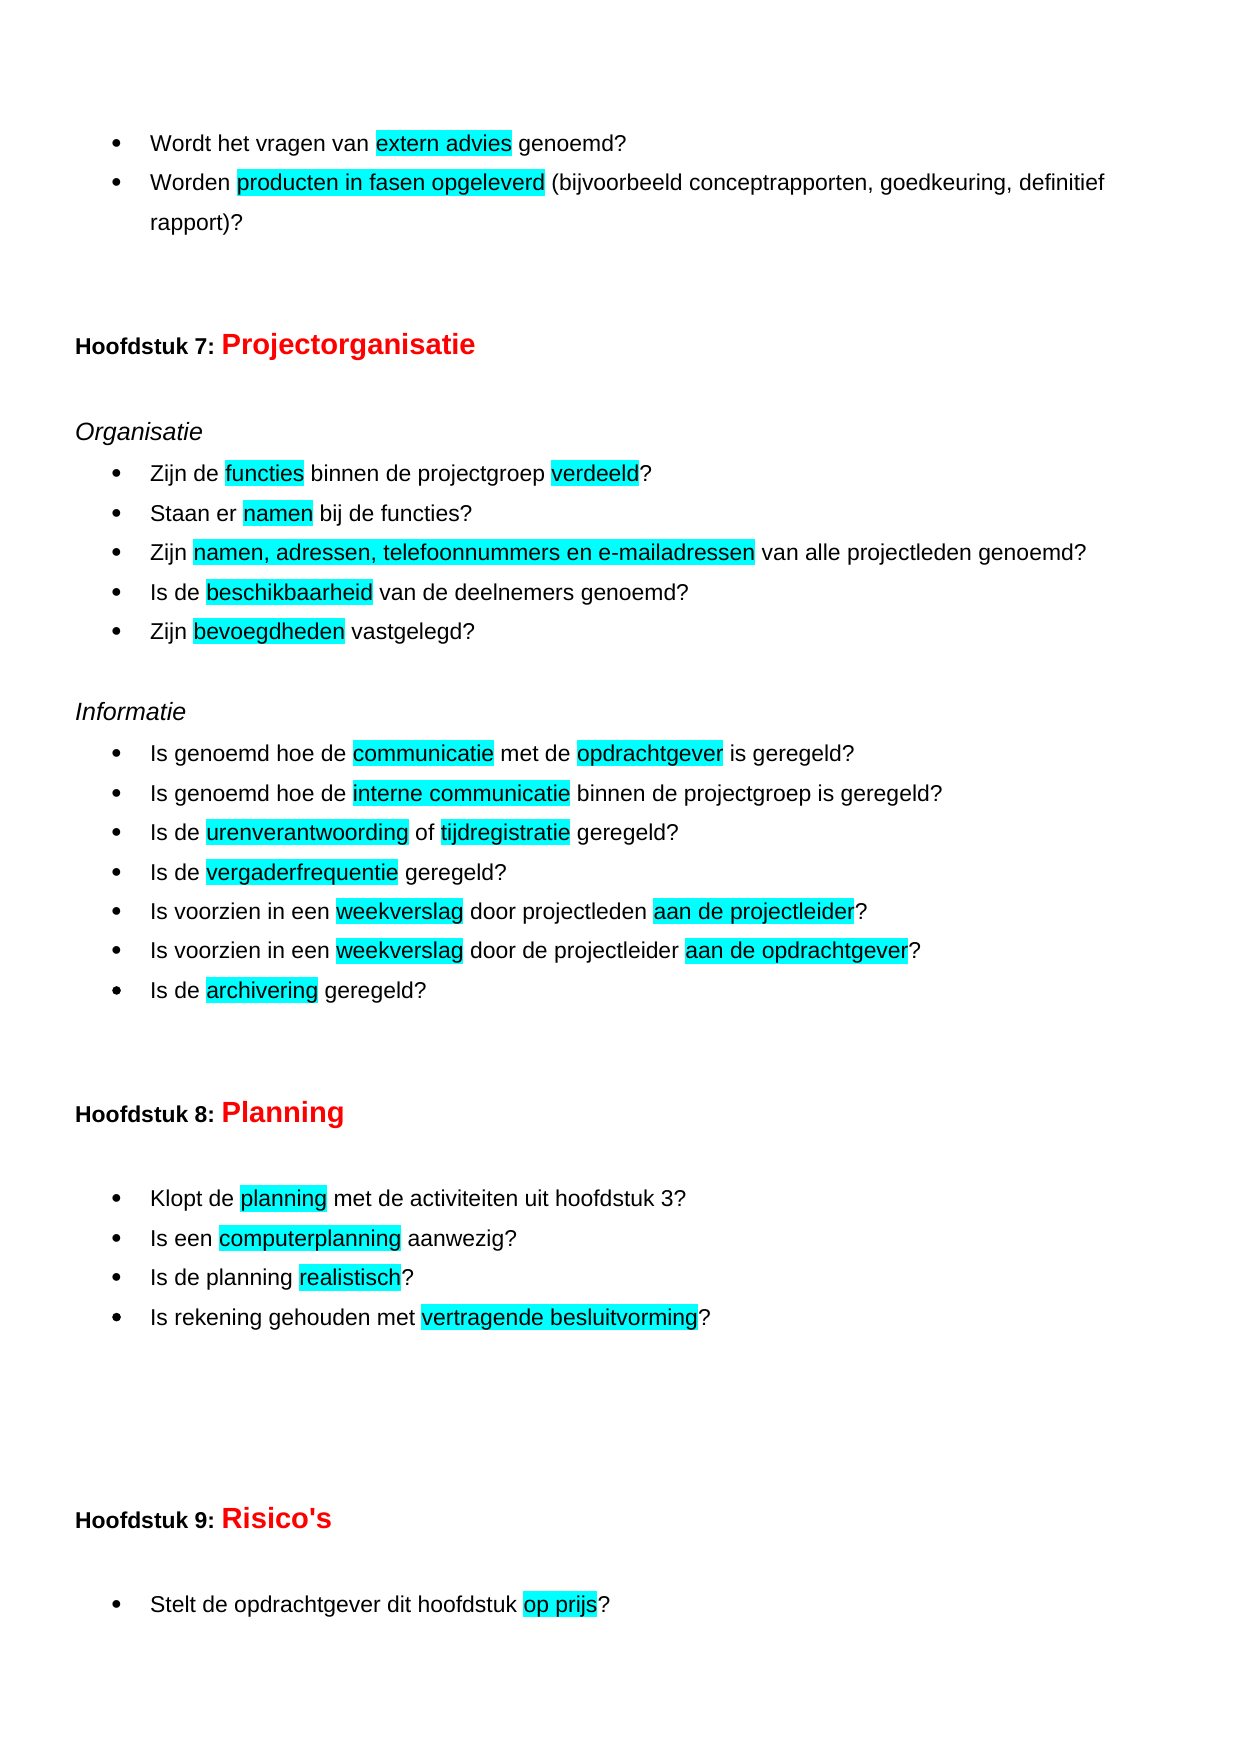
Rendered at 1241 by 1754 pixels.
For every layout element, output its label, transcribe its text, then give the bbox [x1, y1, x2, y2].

text Hoofdstuk 9: Risico's [75, 1501, 1165, 1534]
list Is genoemd hoe de communicatie met de opdrachtgever is geregeld? [723, 740, 1165, 766]
text Hoofdstuk 7: Projectorganisatie [75, 327, 1165, 361]
list Stelt de opdrachtgever dit hoofdstuk op prijs? [112, 1591, 523, 1617]
text Hoofdstuk 8: Planning [75, 1095, 1165, 1129]
list Zijn bevoegdheden vastgelegd? [345, 618, 1165, 644]
list Wordt het vragen van extern advies genoemd? [512, 130, 1165, 156]
list Is voorzien in een weekverslag door projectleden aan de projectleider? [854, 898, 1165, 924]
list Is een computerplanning aanwezig? [112, 1225, 219, 1251]
list Is de beschikbaarheid van de deelnemers genoemd? [112, 578, 1165, 605]
list Worden producten in fasen opgeleverd (bijvoorbeeld conceptrapporten, goedkeuring, definitief rapport)? [112, 169, 1165, 235]
list Is genoemd hoe de interne communicatie binnen de projectgroep is geregeld? [112, 779, 1165, 806]
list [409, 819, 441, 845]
list Staan er namen bij de functies? [112, 499, 1165, 526]
list Is de vergaderfrequentie geregeld? [112, 858, 1165, 885]
list Is voorzien in een weekverslag door de projectleider aan de opdrachtgever? [112, 937, 1165, 964]
list Is voorzien in een weekverslag door projectleden aan de projectleider? [112, 898, 336, 924]
list Is rekening gehouden met vertragende besluitvorming? [112, 1304, 421, 1330]
list Klopt de planning met de activiteiten uit hoofdstuk 3? [327, 1185, 1165, 1212]
list Is genoemd hoe de communicatie met de opdrachtgever is geregeld? [112, 740, 353, 766]
list Wordt het vragen van extern advies genoemd? [112, 130, 376, 156]
text Informatie [75, 697, 1165, 726]
list Is een computerplanning aanwezig? [401, 1225, 1165, 1251]
list Is rekening gehouden met vertragende besluitvorming? [698, 1304, 1165, 1330]
list Zijn namen, adressen, telefoonnummers en e-mailadressen van alle projectleden genoemd? [755, 539, 1165, 565]
list Stelt de opdrachtgever dit hoofdstuk op prijs? [597, 1591, 1165, 1617]
list Zijn de functies binnen de projectgroep verdeeld? [304, 460, 551, 486]
list Is de urenverantwoording of tijdregistratie geregeld? [570, 819, 1165, 845]
list Zijn de functies binnen de projectgroep verdeeld? [639, 460, 1165, 486]
list Zijn bevoegdheden vastgelegd? [112, 618, 193, 644]
list Is de planning realistisch? [401, 1264, 1165, 1291]
list Is voorzien in een weekverslag door projectleden aan de projectleider? [463, 898, 653, 924]
list Is de archivering geregeld? [112, 977, 206, 1003]
text Organisatie [75, 417, 1165, 446]
list Is de planning realistisch? [112, 1264, 299, 1291]
list Klopt de planning met de activiteiten uit hoofdstuk 3? [112, 1185, 240, 1212]
list Is de archivering geregeld? [318, 977, 1165, 1003]
